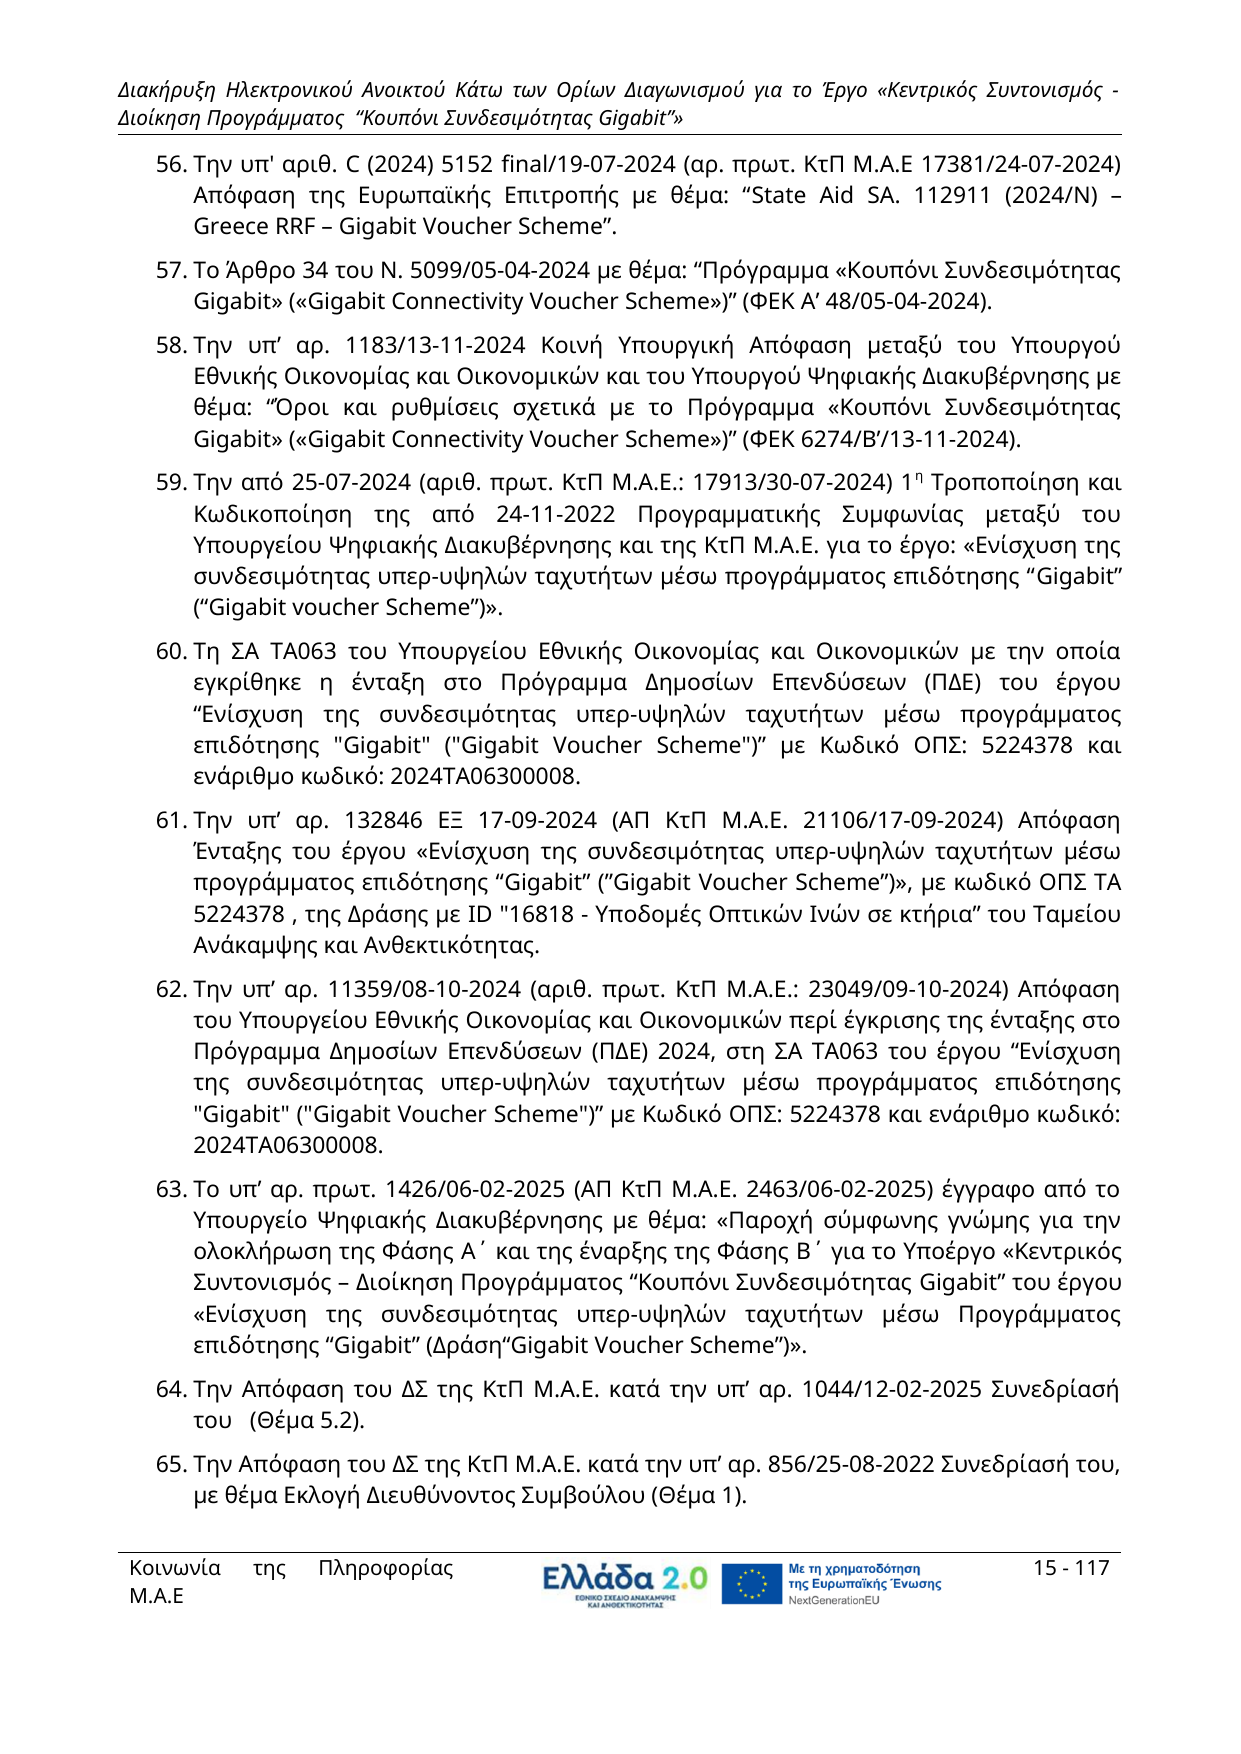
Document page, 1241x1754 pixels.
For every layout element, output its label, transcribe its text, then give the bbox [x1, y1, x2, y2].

picture [541, 1557, 948, 1609]
list Την υπ’ αρ. 11359/08-10-2024 (αριθ. πρωτ. ΚτΠ Μ.Α.Ε.: 23049/09-10-2024) Απόφαση του Υπουργείου Εθνικής Οικονομίας και Οικονομικών περί έγκρισης της ένταξης στο Πρόγραμμα Δημοσίων Επενδύσεων (ΠΔΕ) 2024, στη ΣΑ ΤΑ063 του έργου “Ενίσχυση της συνδεσιμότητας υπερ-υψηλών ταχυτήτων μέσω προγράμματος επιδότησης "Gigabit" ("Gigabit Voucher Scheme")” με Κωδικό ΟΠΣ: 5224378 και ενάριθμο κωδικό: 2024ΤΑ06300008. [156, 972, 1122, 1160]
list Την Απόφαση του ΔΣ της ΚτΠ Μ.Α.Ε. κατά την υπ’ αρ. 856/25-08-2022 Συνεδρίασή του, με θέμα Εκλογή Διευθύνοντος Συμβούλου (Θέμα 1). [156, 1447, 1122, 1510]
list Τη ΣΑ ΤΑ063 του Υπουργείου Εθνικής Οικονομίας και Οικονομικών με την οποία εγκρίθηκε η ένταξη στο Πρόγραμμα Δημοσίων Επενδύσεων (ΠΔΕ) του έργου “Ενίσχυση της συνδεσιμότητας υπερ-υψηλών ταχυτήτων μέσω προγράμματος επιδότησης "Gigabit" ("Gigabit Voucher Scheme")” με Κωδικό ΟΠΣ: 5224378 και ενάριθμο κωδικό: 2024ΤΑ06300008. [156, 635, 1122, 791]
list Την υπ' αριθ. C (2024) 5152 final/19-07-2024 (αρ. πρωτ. ΚτΠ Μ.Α.Ε 17381/24-07-2024) Απόφαση της Ευρωπαϊκής Επιτροπής με θέμα: “State Aid SA. 112911 (2024/N) – Greece RRF – Gigabit Voucher Scheme”. [156, 147, 1122, 241]
list Την Απόφαση του ΔΣ της ΚτΠ Μ.Α.Ε. κατά την υπ’ αρ. 1044/12-02-2025 Συνεδρίασή του (Θέμα 5.2). [156, 1372, 1122, 1435]
list Την υπ’ αρ. 132846 ΕΞ 17-09-2024 (ΑΠ ΚτΠ Μ.Α.Ε. 21106/17-09-2024) Απόφαση Ένταξης του έργου «Ενίσχυση της συνδεσιμότητας υπερ-υψηλών ταχυτήτων μέσω προγράμματος επιδότησης “Gigabit” (”Gigabit Voucher Scheme”)», με κωδικό ΟΠΣ ΤΑ 5224378 , της Δράσης με ID "16818 - Υποδομές Οπτικών Ινών σε κτήρια” του Ταμείου Ανάκαμψης και Ανθεκτικότητας. [156, 804, 1122, 960]
list Το υπ’ αρ. πρωτ. 1426/06-02-2025 (ΑΠ ΚτΠ Μ.Α.Ε. 2463/06-02-2025) έγγραφο από το Υπουργείο Ψηφιακής Διακυβέρνησης με θέμα: «Παροχή σύμφωνης γνώμης για την ολοκλήρωση της Φάσης A΄ και της έναρξης της Φάσης B΄ για το Υποέργο «Κεντρικός Συντονισμός – Διοίκηση Προγράμματος “Κουπόνι Συνδεσιμότητας Gigabit” του έργου «Ενίσχυση της συνδεσιμότητας υπερ-υψηλών ταχυτήτων μέσω Προγράμματος επιδότησης “Gigabit” (Δράση“Gigabit Voucher Scheme”)». [156, 1172, 1122, 1360]
list Την υπ’ αρ. 1183/13-11-2024 Κοινή Υπουργική Απόφαση μεταξύ του Υπουργού Εθνικής Οικονομίας και Οικονομικών και του Υπουργού Ψηφιακής Διακυβέρνησης με θέμα: “Όροι και ρυθμίσεις σχετικά με το Πρόγραμμα «Κουπόνι Συνδεσιμότητας Gigabit» («Gigabit Connectivity Voucher Scheme»)” (ΦΕΚ 6274/Β’/13-11-2024). [156, 329, 1122, 454]
list Την από 25-07-2024 (αριθ. πρωτ. ΚτΠ Μ.Α.Ε.: 17913/30-07-2024) 1η Τροποποίηση και Κωδικοποίηση της από 24-11-2022 Προγραμματικής Συμφωνίας μεταξύ του Υπουργείου Ψηφιακής Διακυβέρνησης και της ΚτΠ Μ.Α.Ε. για το έργο: «Ενίσχυση της συνδεσιμότητας υπερ-υψηλών ταχυτήτων μέσω προγράμματος επιδότησης “Gigabit” (“Gigabit voucher Scheme”)». [156, 466, 1122, 622]
list Το Άρθρο 34 του Ν. 5099/05-04-2024 με θέμα: “Πρόγραμμα «Κουπόνι Συνδεσιμότητας Gigabit» («Gigabit Connectivity Voucher Scheme»)” (ΦΕΚ A’ 48/05-04-2024). [156, 254, 1122, 316]
